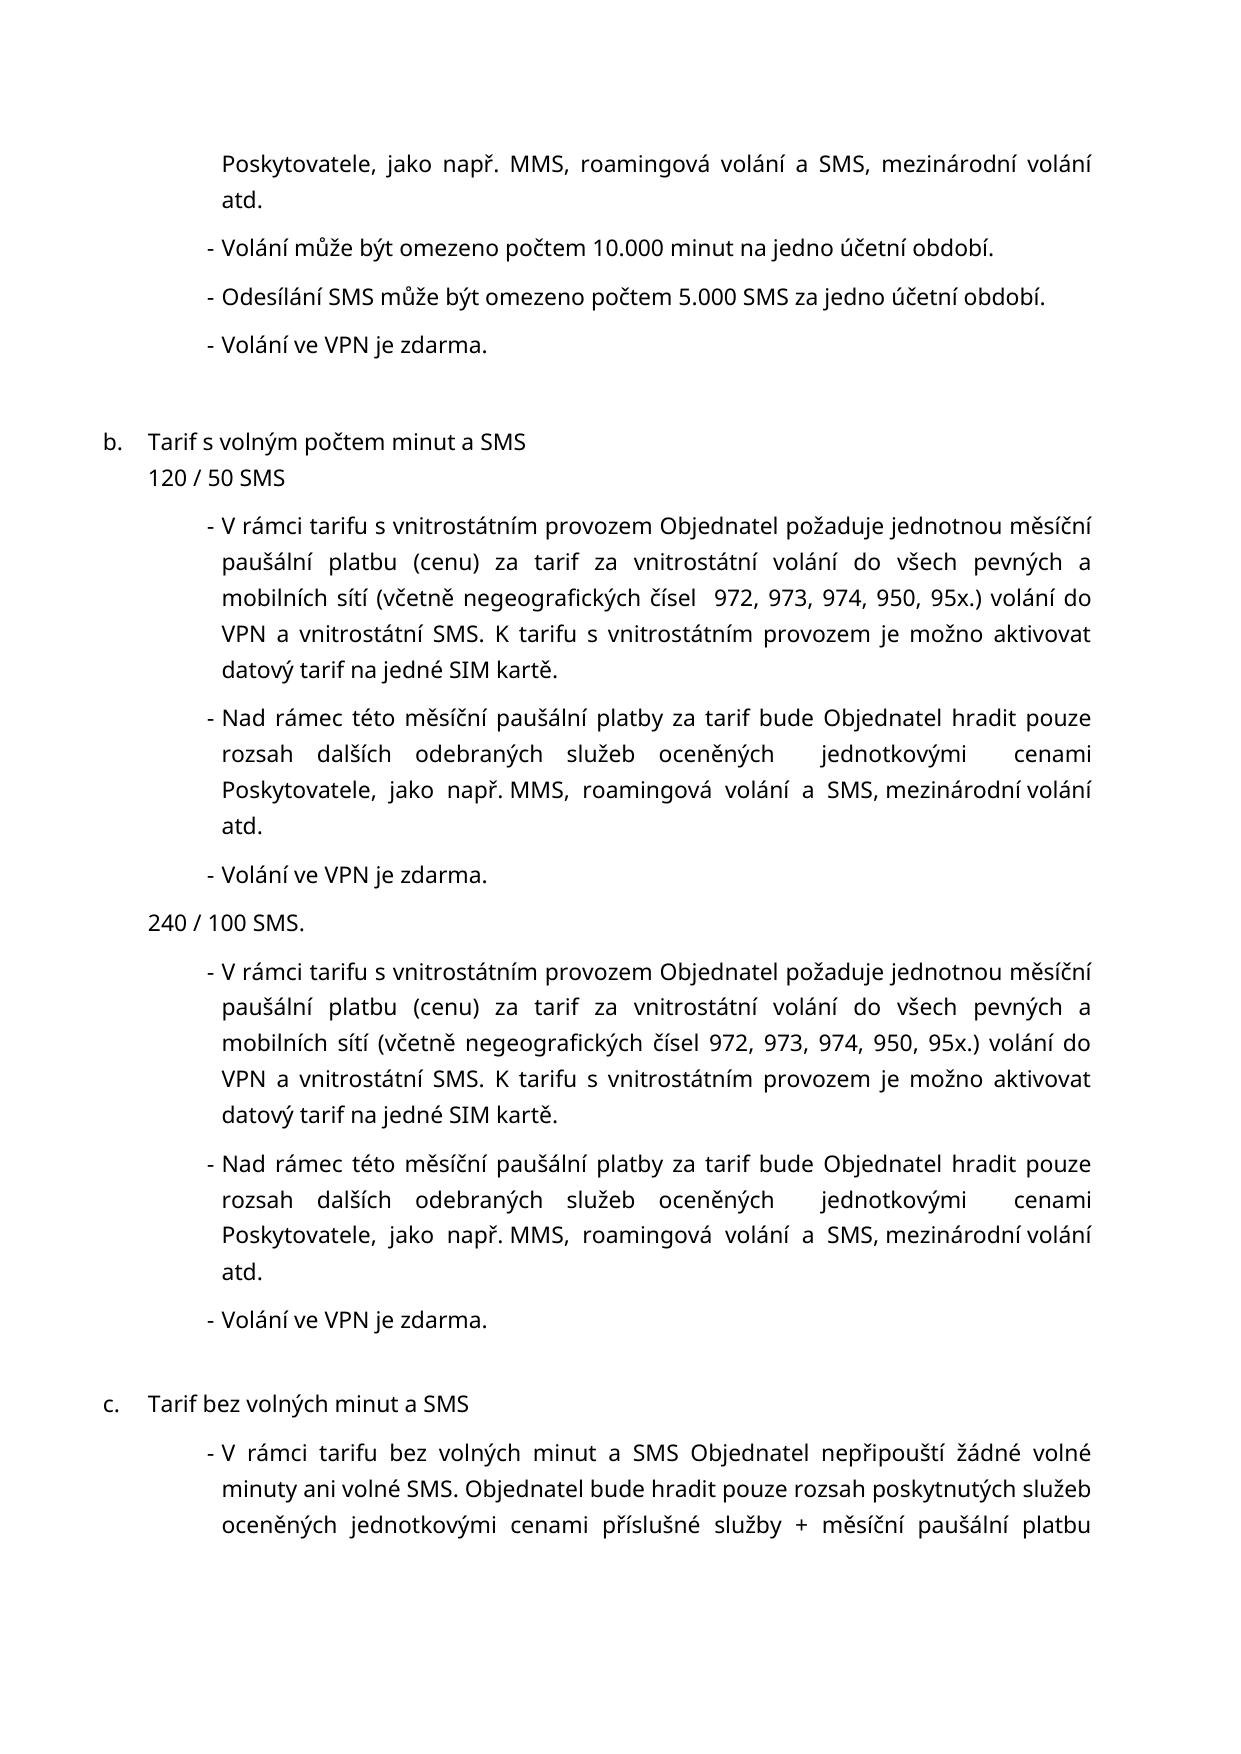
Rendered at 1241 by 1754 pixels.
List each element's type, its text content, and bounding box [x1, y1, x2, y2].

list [207, 148, 1093, 215]
text 120 / 50 SMS [148, 462, 1093, 493]
list Volání může být omezeno počtem 10.000 minut na jedno účetní období. [207, 232, 1093, 263]
list Tarif bez volných minut a SMS [103, 1388, 1093, 1419]
list Volání ve VPN je zdarma. [207, 1304, 1093, 1335]
list Volání ve VPN je zdarma. [207, 329, 1093, 360]
list V rámci tarifu s vnitrostátním provozem Objednatel požaduje jednotnou měsíční paušální platbu (cenu) za tarif za vnitrostátní volání do všech pevných a mobilních sítí (včetně negeografických čísel 972, 973, 974, 950, 95x.) volání do VPN a vnitrostátní SMS. K tarifu s vnitrostátním provozem je možno aktivovat datový tarif na jedné SIM kartě. [207, 510, 1093, 685]
list Volání ve VPN je zdarma. [207, 858, 1093, 890]
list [207, 1437, 1093, 1540]
text 240 / 100 SMS. [148, 907, 1093, 938]
list Odesílání SMS může být omezeno počtem 5.000 SMS za jedno účetní období. [207, 280, 1093, 312]
list Tarif s volným počtem minut a SMS [103, 426, 1093, 457]
list V rámci tarifu s vnitrostátním provozem Objednatel požaduje jednotnou měsíční paušální platbu (cenu) za tarif za vnitrostátní volání do všech pevných a mobilních sítí (včetně negeografických čísel 972, 973, 974, 950, 95x.) volání do VPN a vnitrostátní SMS. K tarifu s vnitrostátním provozem je možno aktivovat datový tarif na jedné SIM kartě. [207, 955, 1093, 1130]
